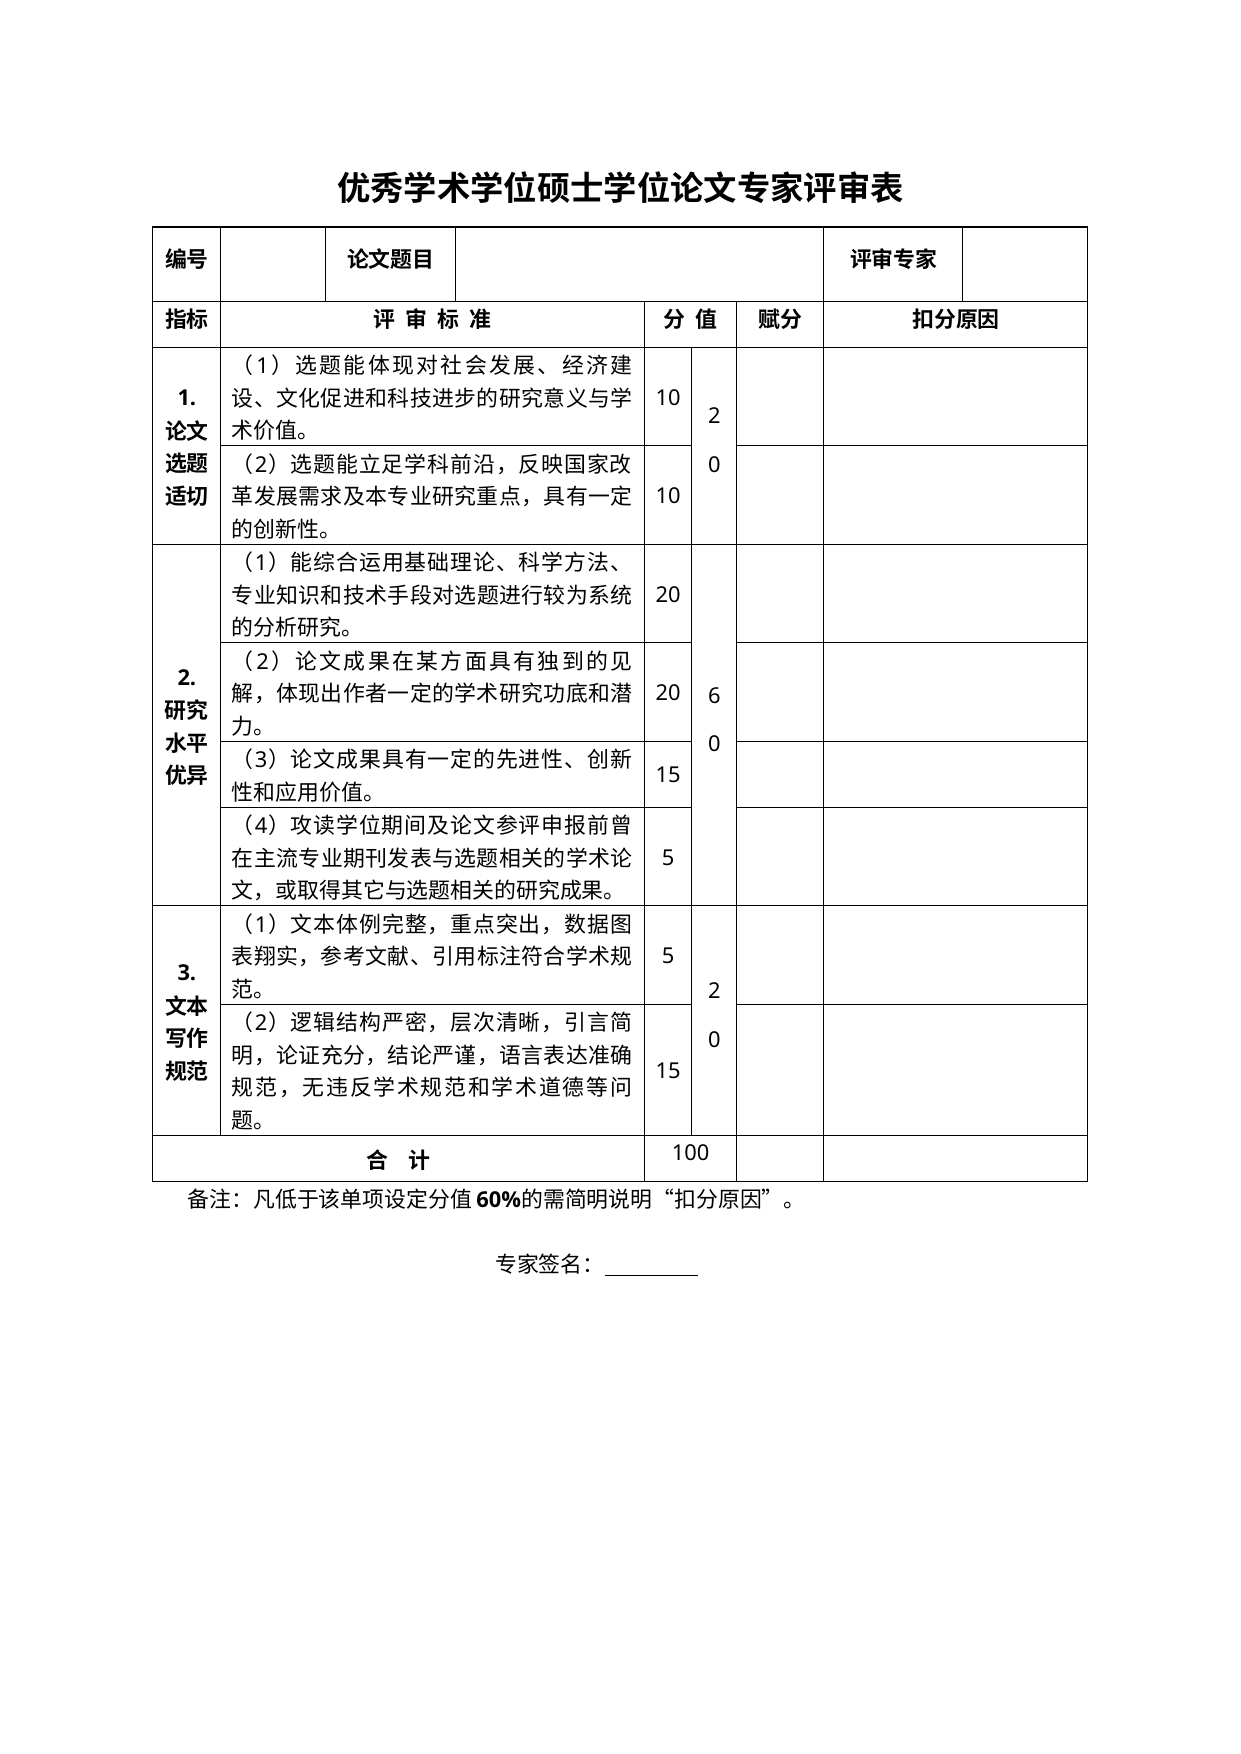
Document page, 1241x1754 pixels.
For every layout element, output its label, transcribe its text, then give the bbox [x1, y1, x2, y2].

table_cell [737, 643, 823, 741]
table_cell 3. 文本 写作 规范 [153, 906, 220, 1135]
table_cell （1）文本体例完整，重点突出，数据图表翔实，参考文献、引用标注符合学术规范。 [221, 906, 644, 1004]
table_cell （2）论文成果在某方面具有独到的见解，体现出作者一定的学术研究功底和潜力。 [221, 643, 644, 741]
table_cell 10 [645, 348, 691, 445]
table_cell 20 [645, 545, 691, 642]
table_cell （4）攻读学位期间及论文参评申报前曾在主流专业期刊发表与选题相关的学术论文，或取得其它与选题相关的研究成果。 [221, 808, 644, 905]
table_cell [737, 545, 823, 642]
table_cell （1）选题能体现对社会发展、经济建设、文化促进和科技进步的研究意义与学术价值。 [221, 348, 644, 445]
table_cell 分 值 [645, 302, 736, 347]
table_cell 5 [645, 808, 691, 905]
table_cell 20 [692, 906, 736, 1135]
table_cell 10 [645, 446, 691, 544]
text 优秀学术学位硕士学位论文专家评审表 [187, 162, 1053, 210]
table_cell 扣分原因 [824, 302, 1087, 347]
table_cell [824, 446, 1087, 544]
table_cell 1. 论文 选题 适切 [153, 348, 220, 544]
table_header 论文题目 [326, 228, 455, 301]
table_cell [737, 1136, 823, 1181]
table_cell 20 [645, 643, 691, 741]
table_cell [737, 906, 823, 1004]
table_cell 评 审 标 准 [221, 302, 644, 347]
table_cell [737, 808, 823, 905]
table_header [963, 228, 1087, 301]
table_cell 15 [645, 742, 691, 807]
text 备注：凡低于该单项设定分值60%的需简明说明“扣分原因”。 [187, 1182, 1053, 1214]
table_header 评审专家 [824, 228, 962, 301]
table_cell [737, 446, 823, 544]
table_cell [824, 906, 1087, 1004]
text 专家签名： [187, 1247, 1053, 1279]
table_cell [824, 545, 1087, 642]
table_cell [737, 348, 823, 445]
table_cell 5 [645, 906, 691, 1004]
table_cell 2. 研究 水平 优异 [153, 545, 220, 905]
table_cell [824, 348, 1087, 445]
table_cell 指标 [153, 302, 220, 347]
table_cell [824, 1136, 1087, 1181]
table_cell [824, 742, 1087, 807]
table_cell （2）选题能立足学科前沿，反映国家改革发展需求及本专业研究重点，具有一定的创新性。 [221, 446, 644, 544]
table_cell [737, 1005, 823, 1135]
table_header 编号 [153, 228, 220, 301]
table_cell 合 计 [153, 1136, 644, 1181]
table_cell [824, 1005, 1087, 1135]
table_cell （1）能综合运用基础理论、科学方法、专业知识和技术手段对选题进行较为系统的分析研究。 [221, 545, 644, 642]
table_cell 20 [692, 348, 736, 544]
table_cell （2）逻辑结构严密，层次清晰，引言简明，论证充分，结论严谨，语言表达准确规范，无违反学术规范和学术道德等问题。 [221, 1005, 644, 1135]
table_cell 赋分 [737, 302, 823, 347]
table_cell 100 [645, 1136, 736, 1181]
table_cell [824, 643, 1087, 741]
table_header [456, 228, 823, 301]
table_cell （3）论文成果具有一定的先进性、创新性和应用价值。 [221, 742, 644, 807]
table_cell 60 [692, 545, 736, 905]
table_cell [737, 742, 823, 807]
table_cell [824, 808, 1087, 905]
table_cell 15 [645, 1005, 691, 1135]
table_header [221, 228, 325, 301]
